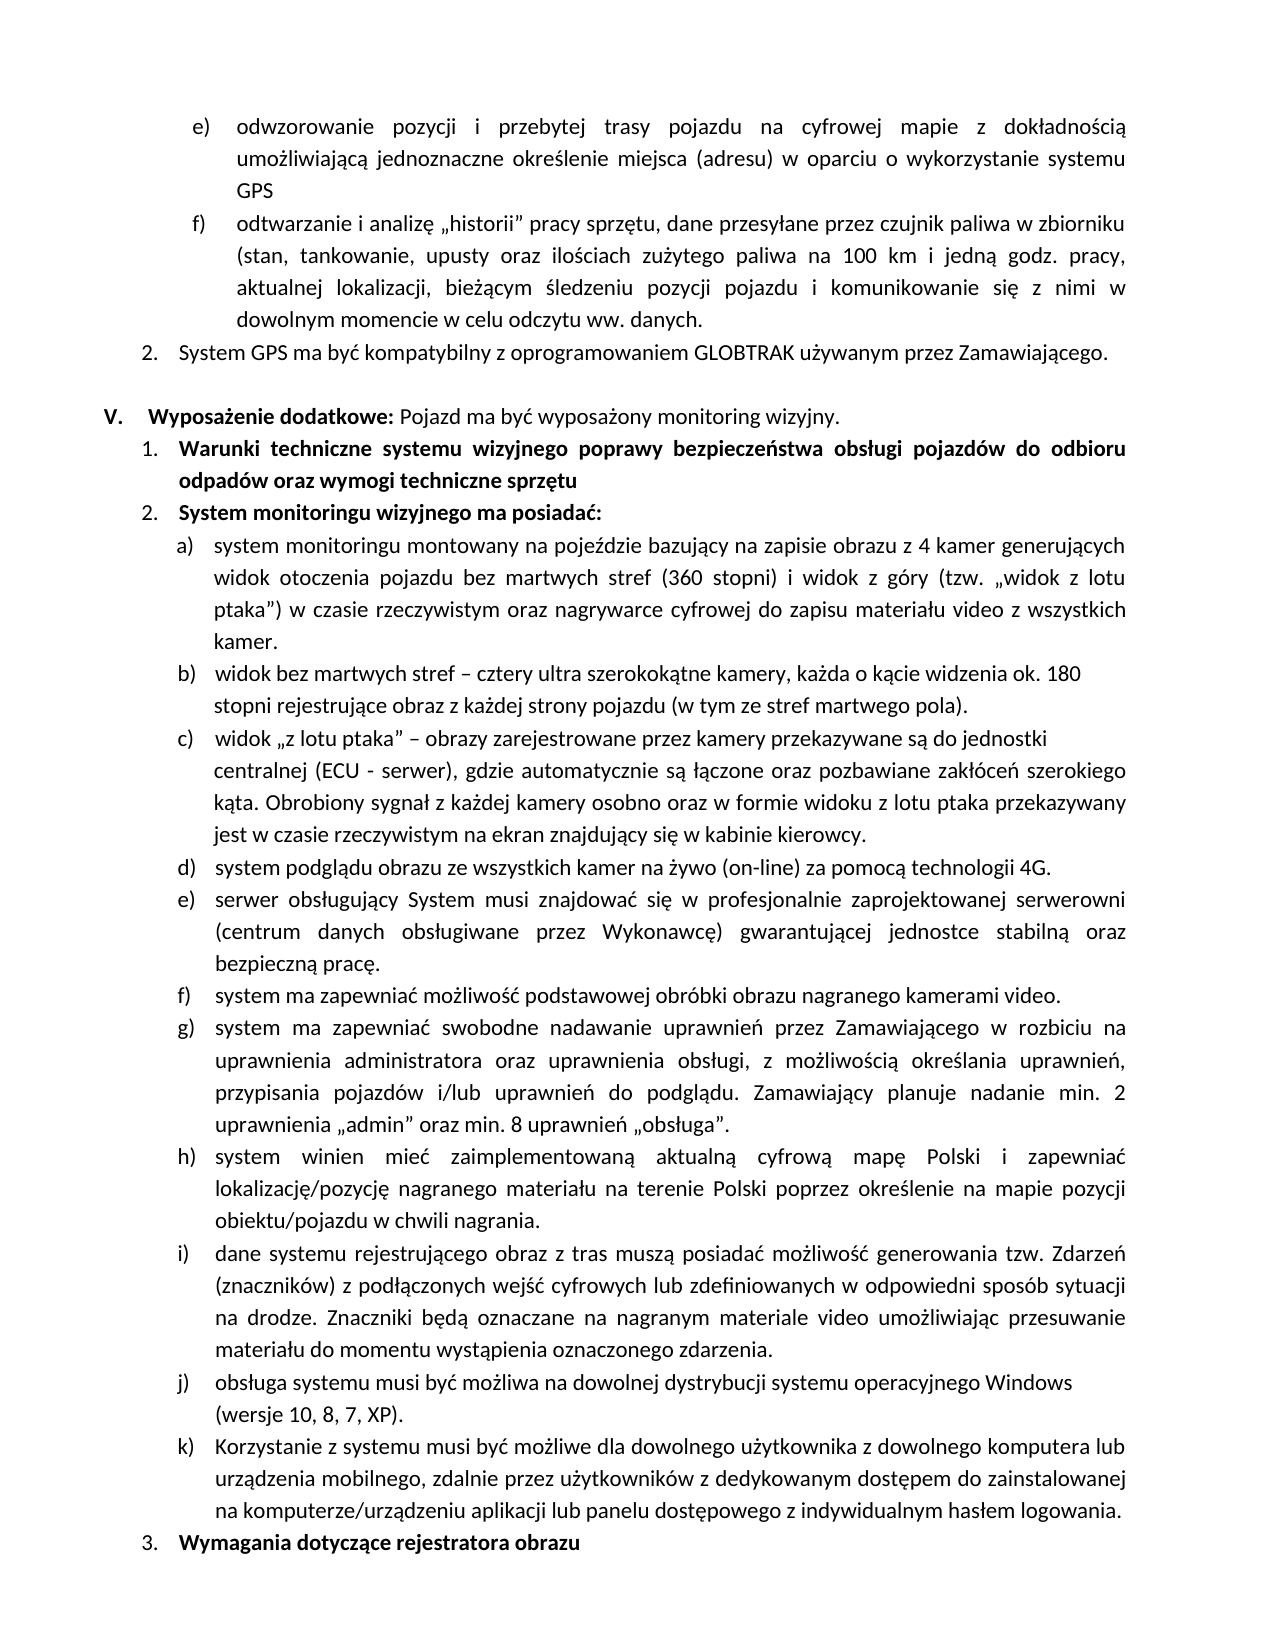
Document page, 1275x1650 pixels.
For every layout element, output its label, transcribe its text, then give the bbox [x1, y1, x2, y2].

list odtwarzanie i analizę „historii” pracy sprzętu, dane przesyłane przez czujnik paliwa w zbiorniku (stan, tankowanie, upusty oraz ilościach zużytego paliwa na 100 km i jedną godz. pracy, aktualnej lokalizacji, bieżącym śledzeniu pozycji pojazdu i komunikowanie się z nimi w dowolnym momencie w celu odczytu ww. danych. [192, 209, 1127, 333]
list Wymagania dotyczące rejestratora obrazu [141, 1528, 1127, 1557]
list Wyposażenie dodatkowe: Pojazd ma być wyposażony monitoring wizyjny. [103, 402, 1127, 430]
list obsługa systemu musi być możliwa na dowolnej dystrybucji systemu operacyjnego Windows [177, 1368, 1127, 1396]
list system ma zapewniać swobodne nadawanie uprawnień przez Zamawiającego w rozbiciu na uprawnienia administratora oraz uprawnienia obsługi, z możliwością określania uprawnień, przypisania pojazdów i/lub uprawnień do podglądu. Zamawiający planuje nadanie min. 2 uprawnienia „admin” oraz min. 8 uprawnień „obsługa”. [177, 1013, 1127, 1138]
list widok bez martwych stref – cztery ultra szerokokątne kamery, każda o kącie widzenia ok. 180 [177, 659, 1127, 687]
list System monitoringu wizyjnego ma posiadać: [141, 498, 1127, 527]
text centralnej (ECU - serwer), gdzie automatycznie są łączone oraz pozbawiane zakłóceń szerokiego kąta. Obrobiony sygnał z każdej kamery osobno oraz w formie widoku z lotu ptaka przekazywany jest w czasie rzeczywistym na ekran znajdujący się w kabinie kierowcy. [213, 756, 1127, 848]
text stopni rejestrujące obraz z każdej strony pojazdu (w tym ze stref martwego pola). [213, 692, 1127, 720]
list System GPS ma być kompatybilny z oprogramowaniem GLOBTRAK używanym przez Zamawiającego. [141, 338, 1127, 366]
list odwzorowanie pozycji i przebytej trasy pojazdu na cyfrowej mapie z dokładnością umożliwiającą jednoznaczne określenie miejsca (adresu) w oparciu o wykorzystanie systemu GPS [192, 112, 1127, 205]
list system ma zapewniać możliwość podstawowej obróbki obrazu nagranego kamerami video. [177, 981, 1127, 1009]
list Warunki techniczne systemu wizyjnego poprawy bezpieczeństwa obsługi pojazdów do odbioru odpadów oraz wymogi techniczne sprzętu [141, 434, 1127, 494]
list widok „z lotu ptaka” – obrazy zarejestrowane przez kamery przekazywane są do jednostki [177, 724, 1127, 752]
list Korzystanie z systemu musi być możliwe dla dowolnego użytkownika z dowolnego komputera lub urządzenia mobilnego, zdalnie przez użytkowników z dedykowanym dostępem do zainstalowanej na komputerze/urządzeniu aplikacji lub panelu dostępowego z indywidualnym hasłem logowania. [177, 1432, 1127, 1524]
list system monitoringu montowany na pojeździe bazujący na zapisie obrazu z 4 kamer generujących widok otoczenia pojazdu bez martwych stref (360 stopni) i widok z góry (tzw. „widok z lotu ptaka”) w czasie rzeczywistym oraz nagrywarce cyfrowej do zapisu materiału video z wszystkich kamer. [176, 531, 1127, 655]
list system winien mieć zaimplementowaną aktualną cyfrową mapę Polski i zapewniać lokalizację/pozycję nagranego materiału na terenie Polski poprzez określenie na mapie pozycji obiektu/pojazdu w chwili nagrania. [177, 1142, 1127, 1235]
list system podglądu obrazu ze wszystkich kamer na żywo (on-line) za pomocą technologii 4G. [177, 853, 1127, 881]
list serwer obsługujący System musi znajdować się w profesjonalnie zaprojektowanej serwerowni (centrum danych obsługiwane przez Wykonawcę) gwarantującej jednostce stabilną oraz bezpieczną pracę. [177, 885, 1127, 977]
list (wersje 10, 8, 7, XP). [215, 1400, 1127, 1428]
list dane systemu rejestrującego obraz z tras muszą posiadać możliwość generowania tzw. Zdarzeń (znaczników) z podłączonych wejść cyfrowych lub zdefiniowanych w odpowiedni sposób sytuacji na drodze. Znaczniki będą oznaczane na nagranym materiale video umożliwiając przesuwanie materiału do momentu wystąpienia oznaczonego zdarzenia. [177, 1239, 1127, 1363]
